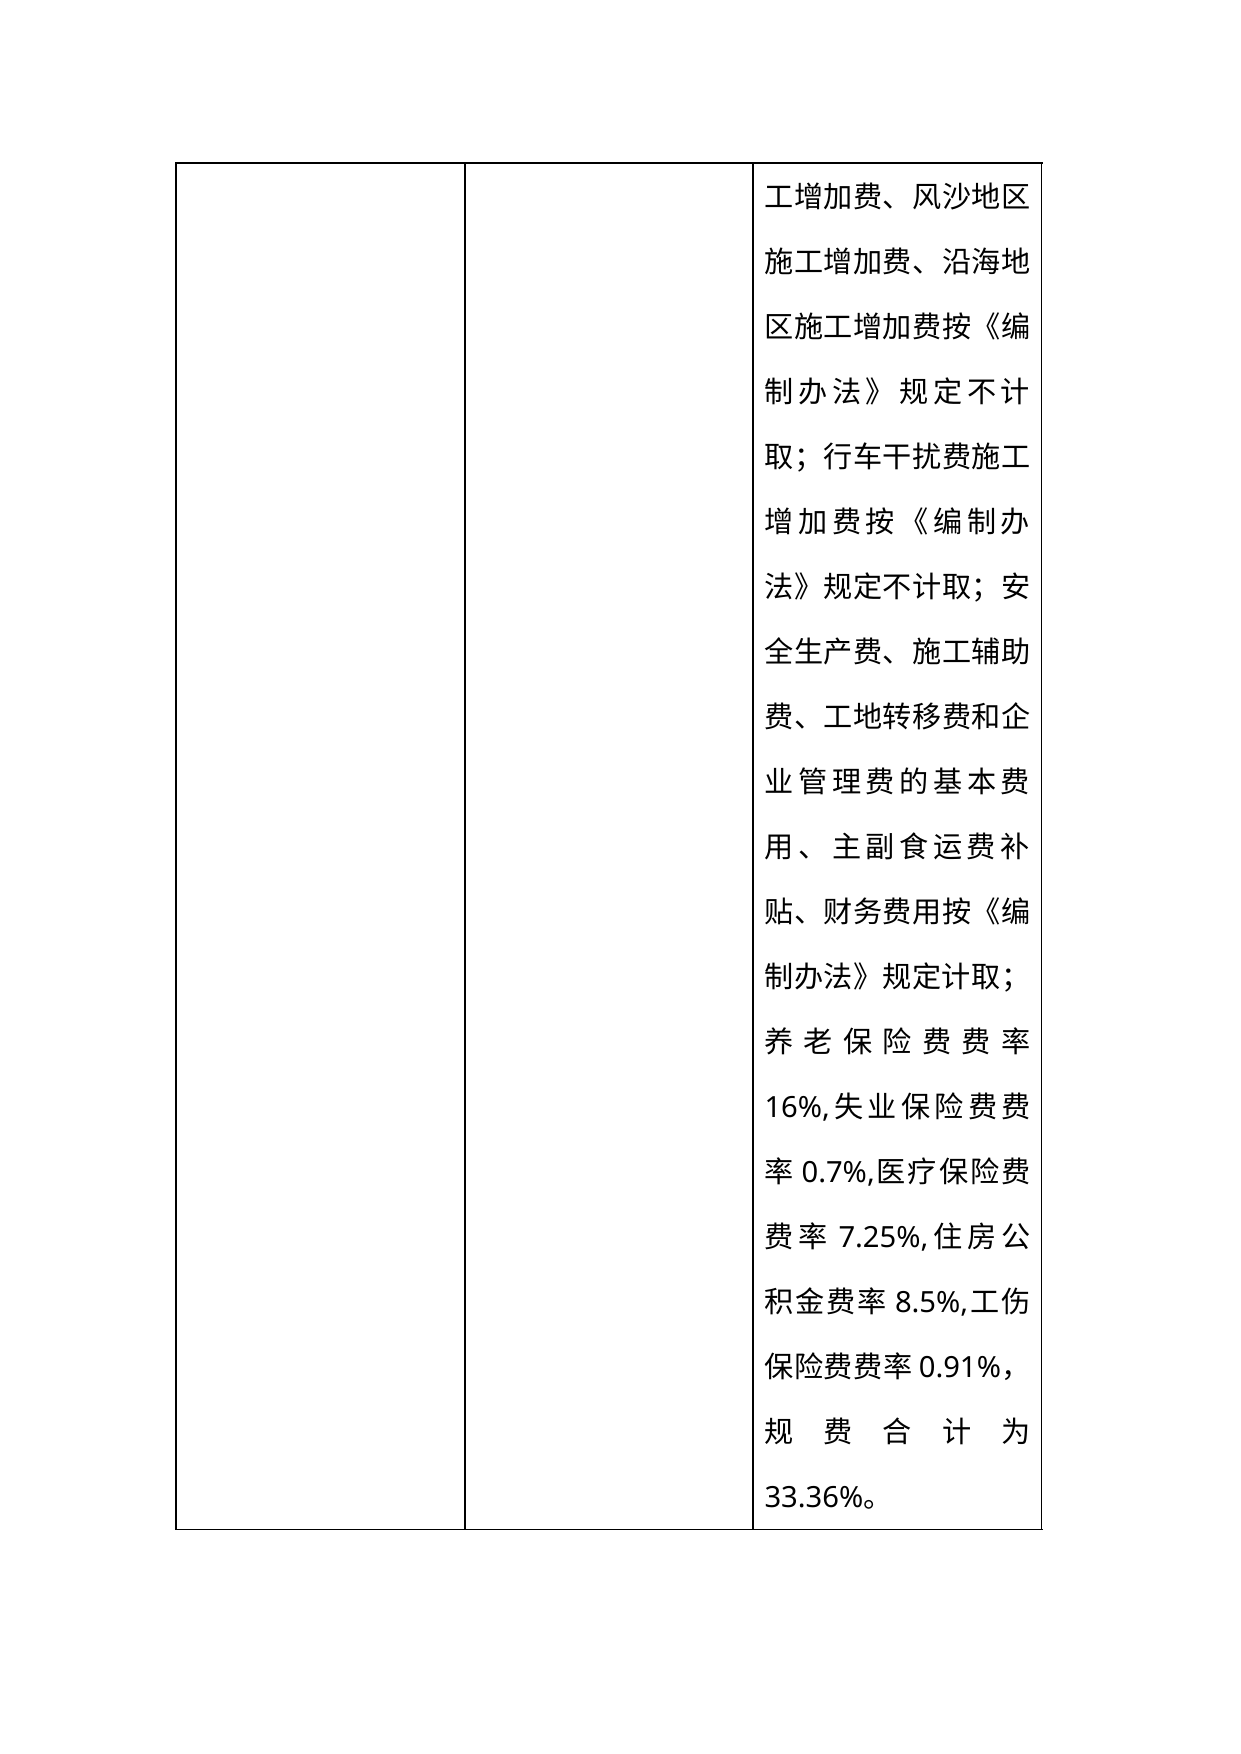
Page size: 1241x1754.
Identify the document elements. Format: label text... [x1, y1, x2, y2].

table_cell [466, 164, 752, 1528]
table_cell 1 [177, 164, 464, 1528]
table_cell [754, 164, 1041, 1528]
